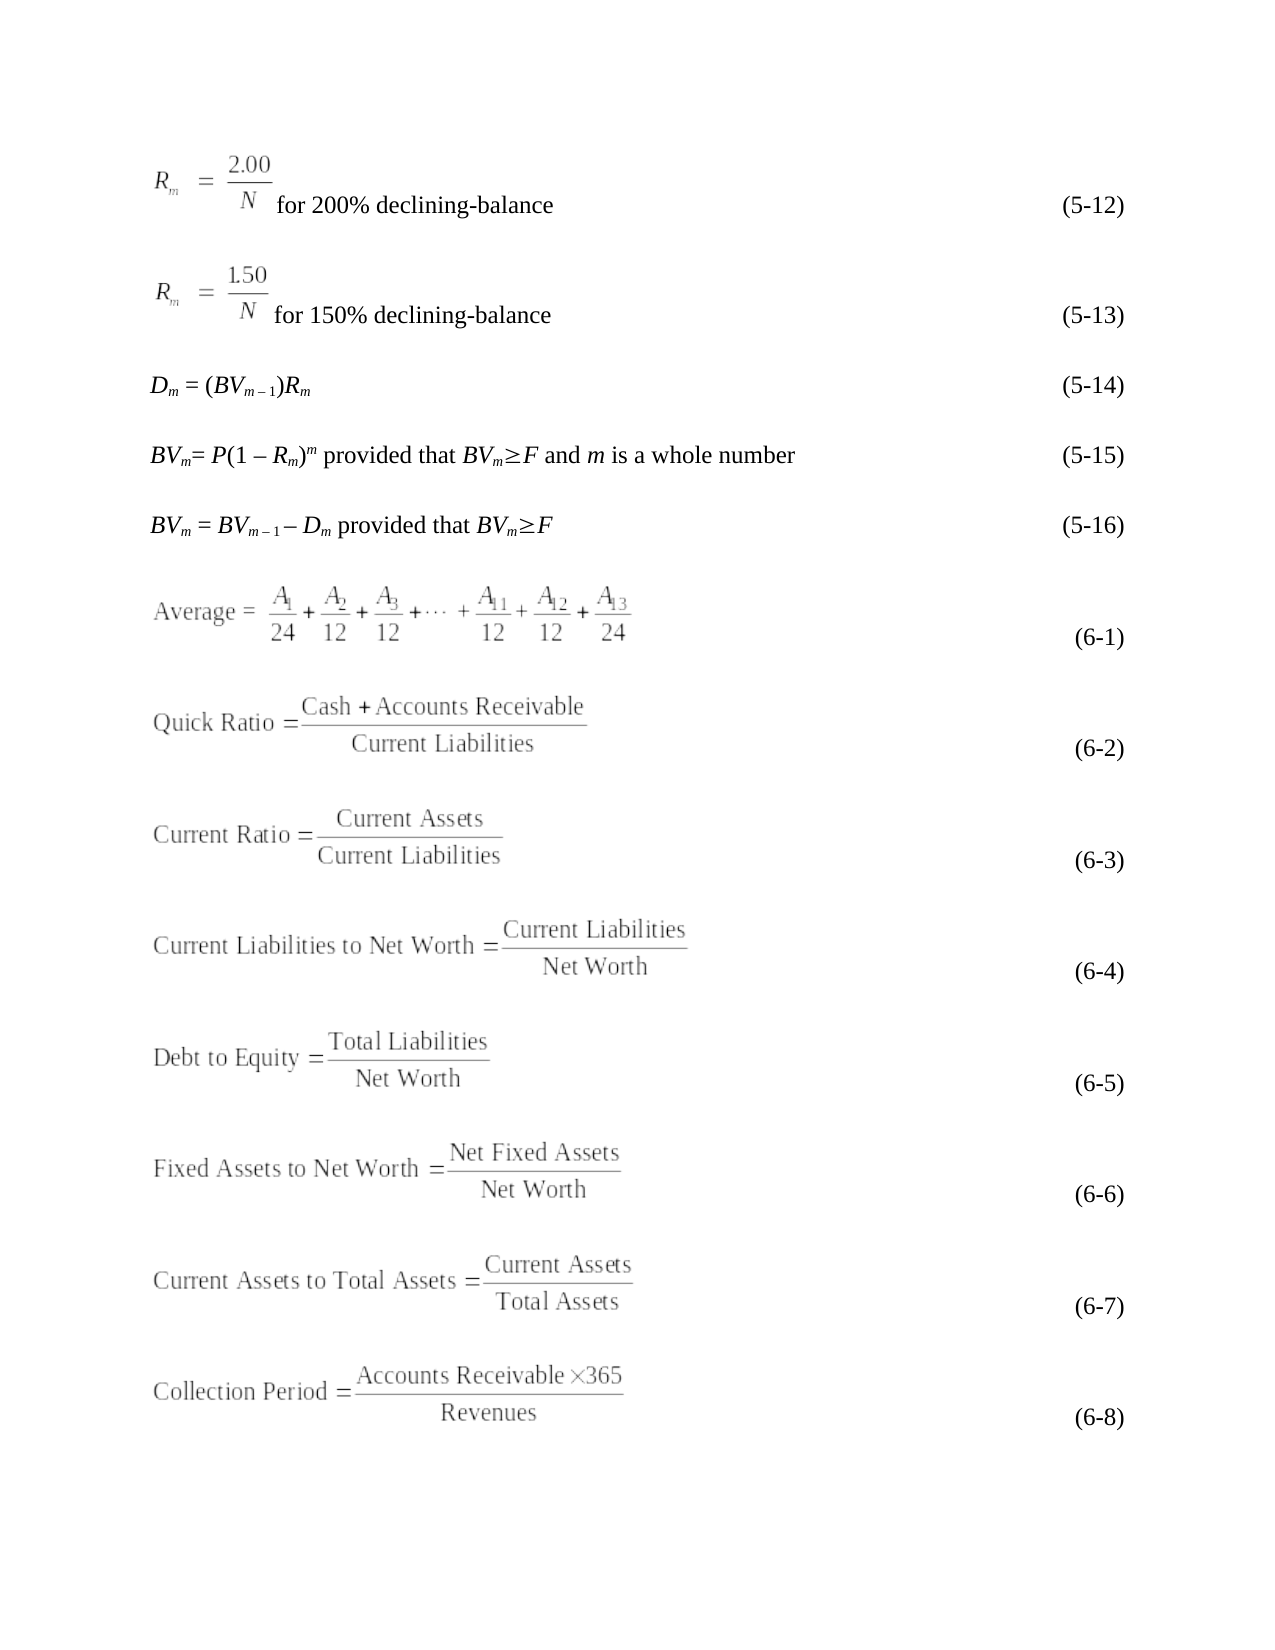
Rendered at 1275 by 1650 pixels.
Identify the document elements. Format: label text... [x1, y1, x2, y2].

text (6-2) [150, 692, 1125, 762]
text (6-4) [150, 915, 1125, 985]
text (6-1) [150, 581, 1125, 651]
text BVm = BVm – 1 – Dm provided that BVmF (5-16) [150, 511, 1125, 539]
text for 150% declining-balance (5-13)</para> [150, 260, 1125, 329]
text (6-3) [150, 803, 1125, 874]
text (6-6) [150, 1138, 1125, 1208]
text BVm= P(1 – Rm)m provided that BVmF and m is a whole number (5-15) [150, 441, 1125, 469]
text (6-8) [150, 1361, 1125, 1431]
text for 200% declining-balance (5-12)</para> [150, 150, 1125, 219]
text (6-7) [150, 1249, 1125, 1319]
text (6-5) [150, 1026, 1125, 1097]
text Dm = (BVm – 1)Rm (5-14)</para> [150, 371, 1125, 399]
